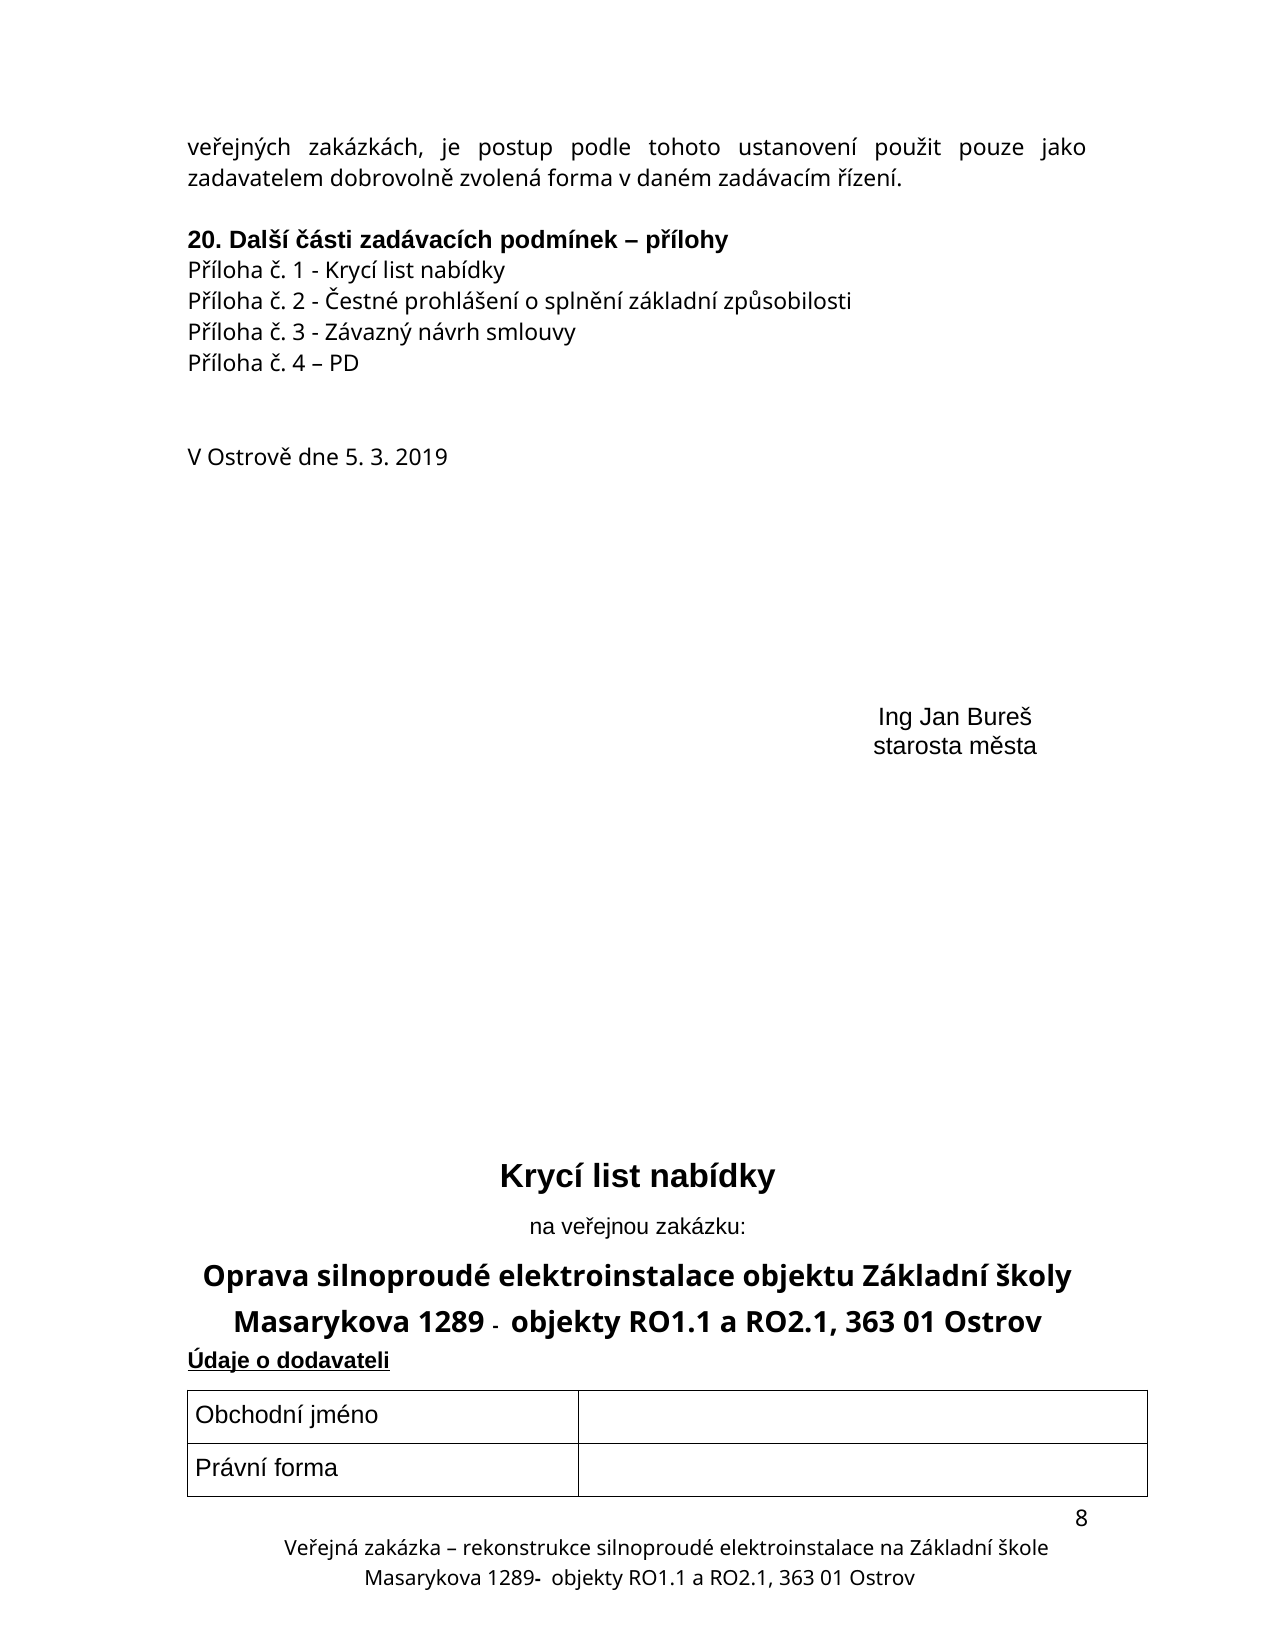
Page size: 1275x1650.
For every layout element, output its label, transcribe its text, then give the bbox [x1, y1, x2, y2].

table_header Obchodní jméno [188, 1391, 578, 1443]
table_cell [579, 1444, 1147, 1496]
text 20. Další části zadávacích podmínek – přílohy [187, 225, 1088, 254]
text Příloha č. 2 - Čestné prohlášení o splnění základní způsobilosti [187, 285, 1088, 316]
text Příloha č. 3 - Závazný návrh smlouvy [187, 316, 1088, 347]
text Příloha č. 4 – PD [187, 347, 1088, 379]
text Údaje o dodavateli [187, 1347, 1088, 1373]
table_cell Právní forma [188, 1444, 578, 1496]
text Krycí list nabídky [187, 1156, 1088, 1194]
text Příloha č. 1 - Krycí list nabídky [187, 254, 1088, 285]
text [187, 131, 1088, 194]
text starosta města [187, 731, 1088, 760]
text Oprava silnoproudé elektroinstalace objektu Základní školy Masarykova 1289 - objekty RO1.1 a RO2.1, 363 01 Ostrov [187, 1256, 1088, 1341]
table_header [579, 1391, 1147, 1443]
text Ing Jan Bureš [187, 702, 1088, 731]
text V Ostrově dne 5. 3. 2019 [187, 441, 1088, 472]
text na veřejnou zakázku: [187, 1213, 1088, 1239]
